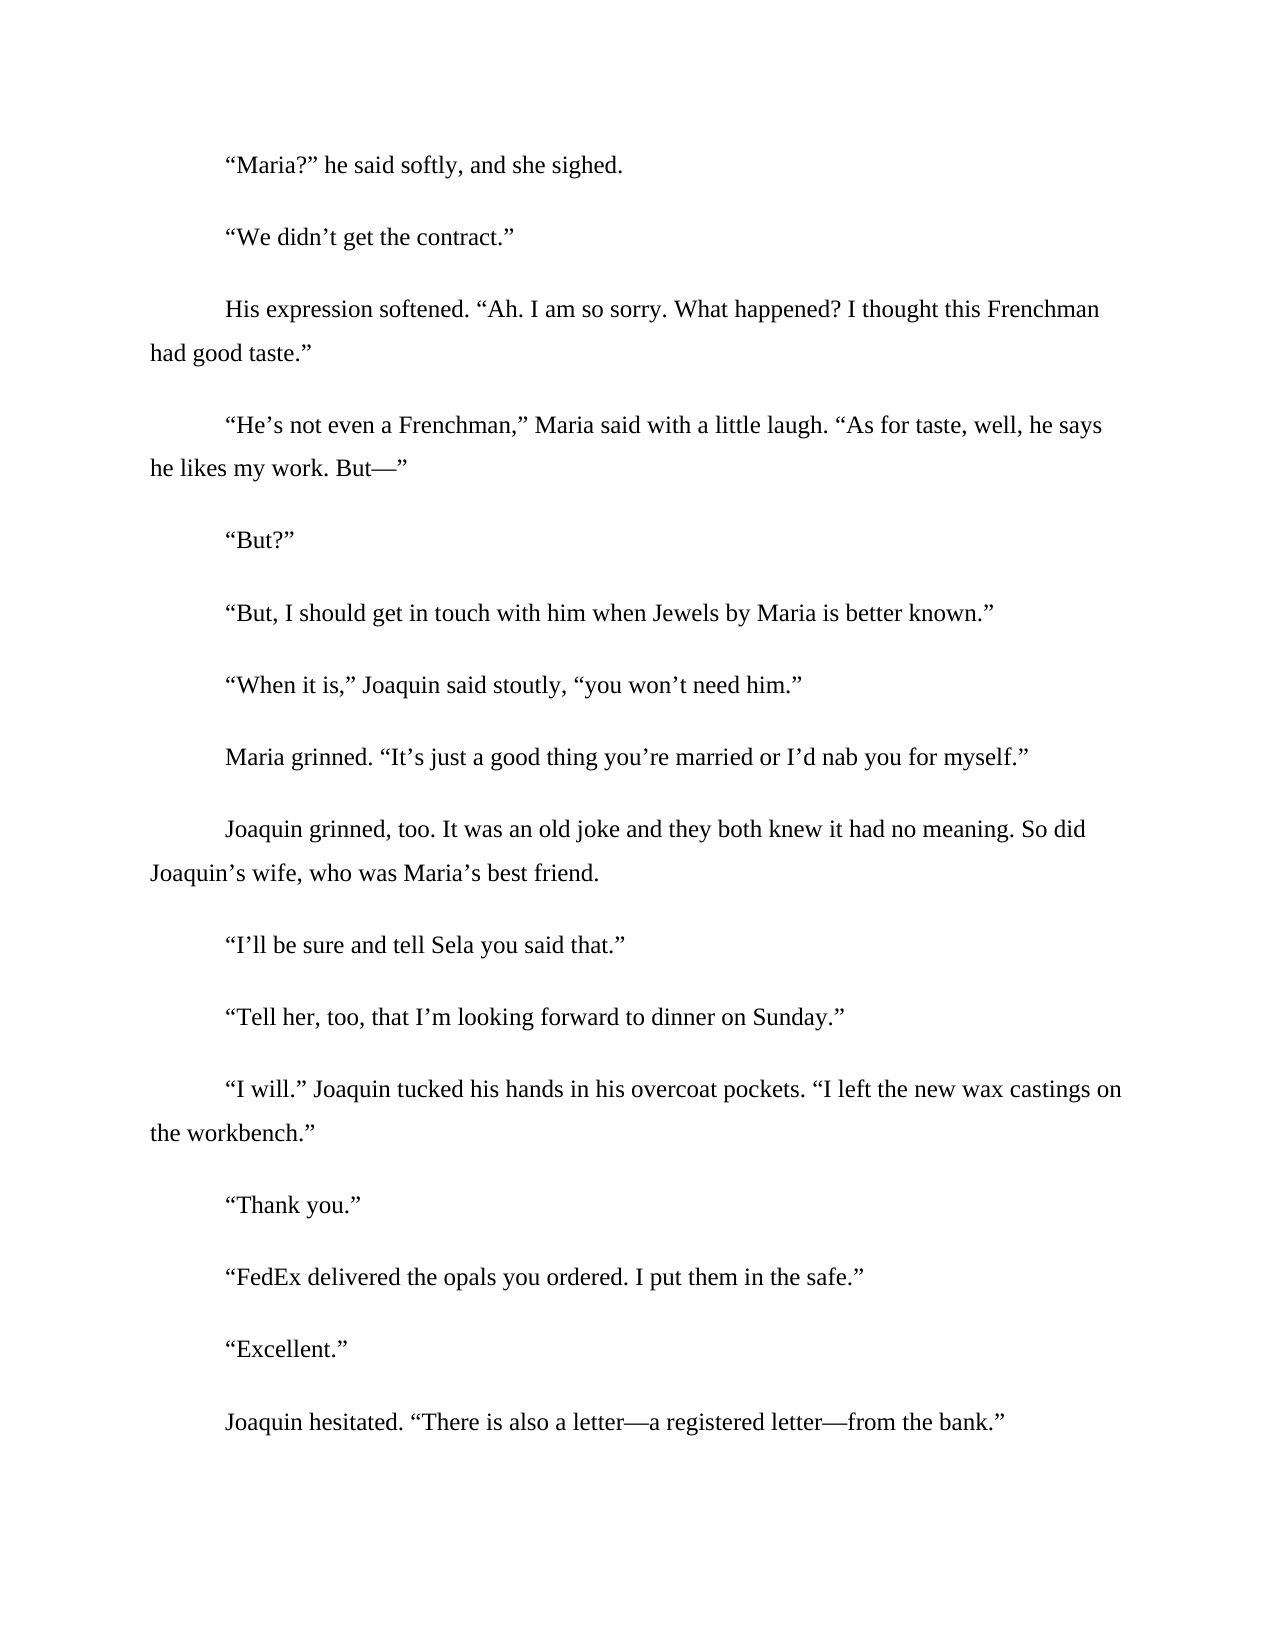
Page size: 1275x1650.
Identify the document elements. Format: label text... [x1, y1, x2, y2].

text Joaquin hesitated. “There is also a letter—a registered letter—from the bank.” [150, 1407, 1125, 1436]
text “But, I should get in touch with him when Jewels by Maria is better known.” [150, 598, 1125, 626]
text “Maria?” he said softly, and she sighed. [150, 150, 1125, 179]
text “I will.” Joaquin tucked his hands in his overcoat pockets. “I left the new wax castings on the workbench.” [150, 1074, 1125, 1146]
text His expression softened. “Ah. I am so sorry. What happened? I thought this Frenchman had good taste.” [150, 294, 1125, 366]
text “He’s not even a Frenchman,” Maria said with a little laugh. “As for taste, well, he says he likes my work. But—” [150, 410, 1125, 482]
text “Tell her, too, that I’m looking forward to dinner on Sunday.” [150, 1002, 1125, 1031]
text “We didn’t get the contract.” [150, 222, 1125, 251]
text Maria grinned. “It’s just a good thing you’re married or I’d nab you for myself.” [150, 742, 1125, 771]
text “I’ll be sure and tell Sela you said that.” [150, 930, 1125, 959]
text “But?” [150, 525, 1125, 554]
text “Excellent.” [150, 1334, 1125, 1363]
text “When it is,” Joaquin said stoutly, “you won’t need him.” [150, 670, 1125, 699]
text Joaquin grinned, too. It was an old joke and they both knew it had no meaning. So did Joaquin’s wife, who was Maria’s best friend. [150, 814, 1125, 886]
text “FedEx delivered the opals you ordered. I put them in the safe.” [150, 1262, 1125, 1291]
text “Thank you.” [150, 1190, 1125, 1219]
